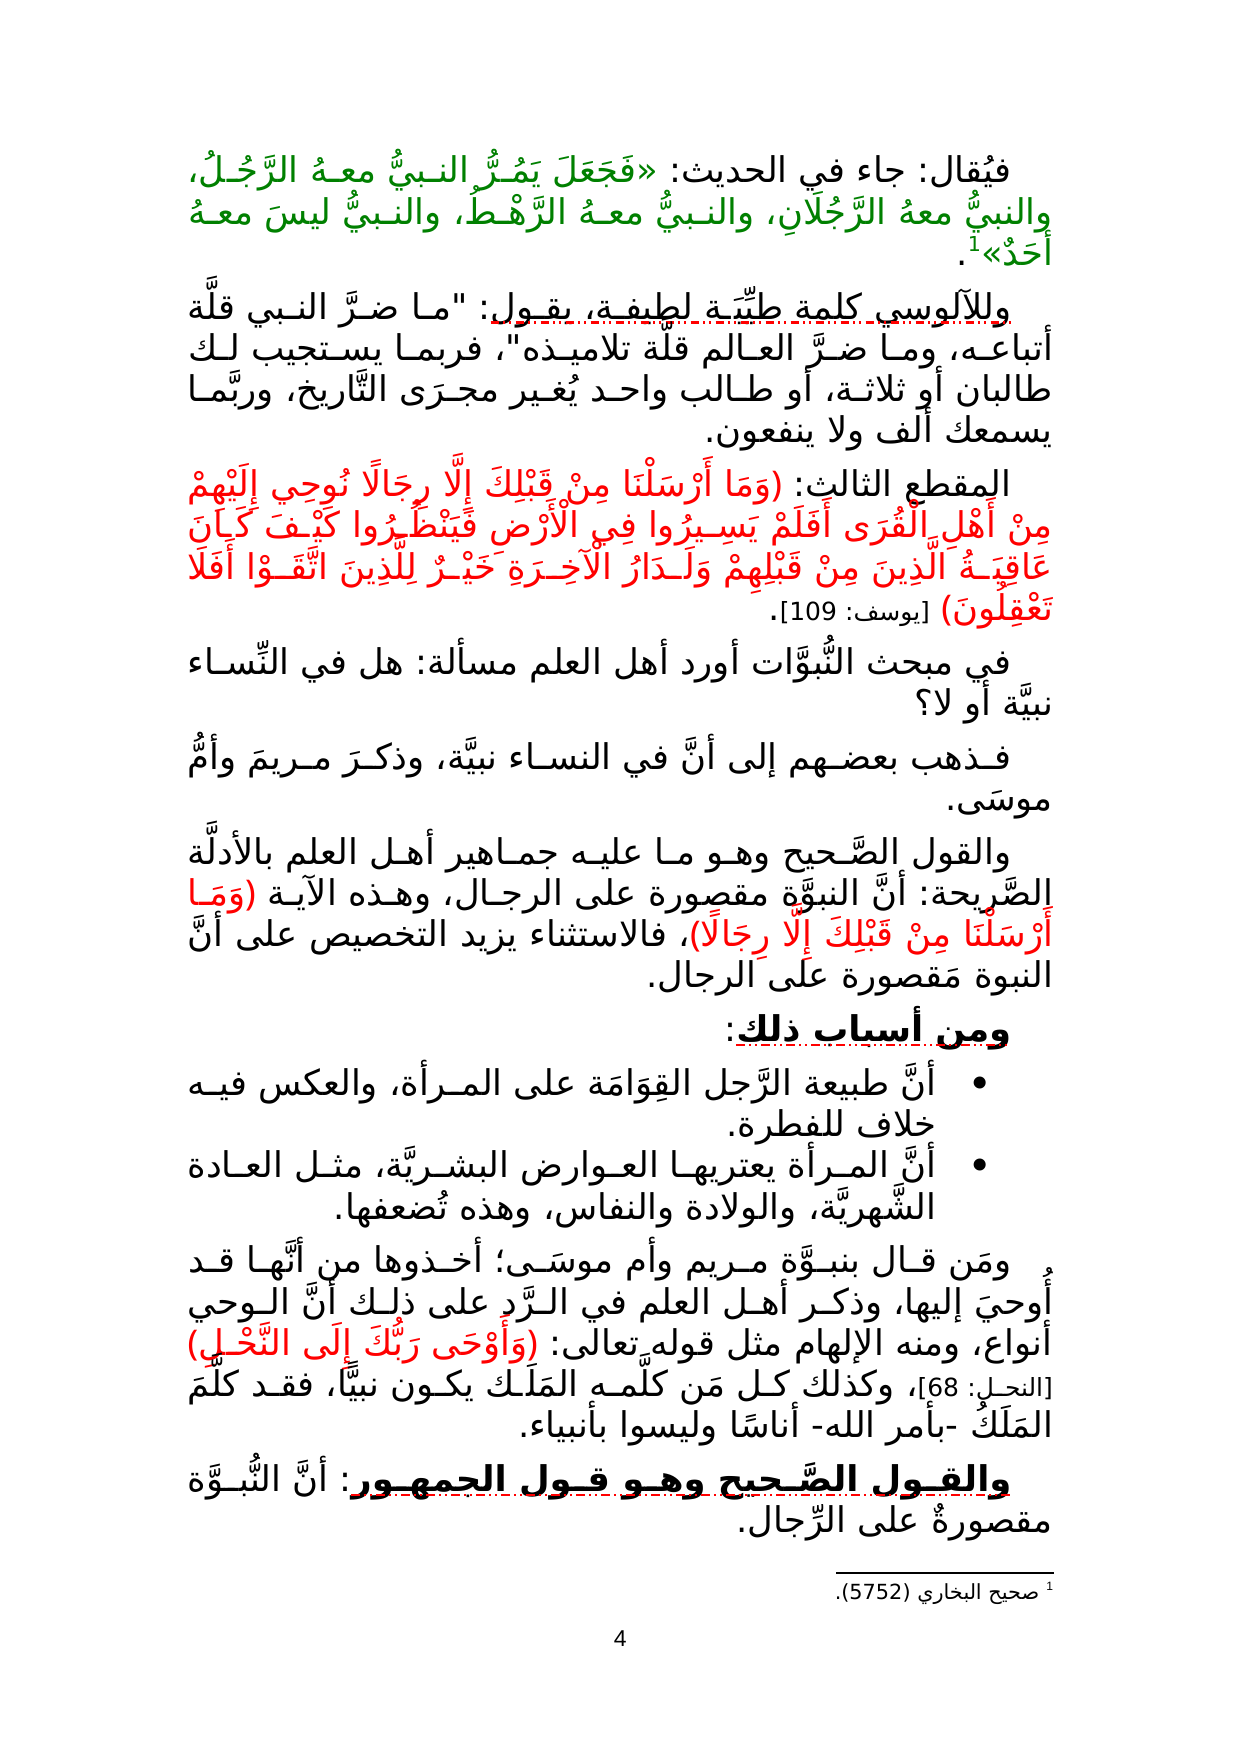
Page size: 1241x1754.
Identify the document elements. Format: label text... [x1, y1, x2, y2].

text ومن أسباب ذلك: [187, 1009, 1053, 1050]
text فيُقال: جاء في الحديث: «فَجَعَلَ يَمُرُّ النبيُّ معهُ الرَّجُلُ، والنبيُّ معهُ الرَّجُلَانِ، والنبيُّ معهُ الرَّهْطُ، والنبيُّ ليسَ معهُ أحَدٌ». [187, 150, 1053, 274]
text ومَن قال بنبوَّة مريم وأم موسَى؛ أخذوها من أنَّها قد أُوحيَ إليها، وذكر أهل العلم في الرَّد على ذلك أنَّ الوحي أنواع، ومنه الإلهام مثل قوله تعالى: ﴿وَأَوْحَى رَبُّكَ إِلَى النَّحْلِ﴾ [النحل: 68]، وكذلك كل مَن كلَّمه المَلَك يكون نبيًّا، فقد كلَّمَ المَلَكُ -بأمر الله- أناسًا وليسوا بأنبياء. [187, 1240, 1053, 1446]
text فذهب بعضهم إلى أنَّ في النساء نبيَّة، وذكرَ مريمَ وأمُّ موسَى. [187, 736, 1053, 819]
text في مبحث النُّبوَّات أورد أهل العلم مسألة: هل في النِّساء نبيَّة أو لا؟ [187, 641, 1053, 724]
text والقول الصَّحيح وهو قول الجمهور: أنَّ النُّبوَّة مقصورةٌ على الرِّجال. [187, 1459, 1053, 1541]
list أنَّ المرأة يعتريها العوارض البشريَّة، مثل العادة الشَّهريَّة، والولادة والنفاس، وهذه تُضعفها. [187, 1145, 974, 1227]
text المقطع الثالث: ﴿وَمَا أَرْسَلْنَا مِنْ قَبْلِكَ إِلَّا رِجَالًا نُوحِي إِلَيْهِمْ مِنْ أَهْلِ الْقُرَى أَفَلَمْ يَسِيرُوا فِي الْأَرْضِ فَيَنْظُرُوا كَيْفَ كَانَ عَاقِبَةُ الَّذِينَ مِنْ قَبْلِهِمْ وَلَدَارُ الْآخِرَةِ خَيْرٌ لِلَّذِينَ اتَّقَوْا أَفَلَا تَعْقِلُونَ﴾ [يوسف: 109]. [187, 464, 1053, 629]
list أنَّ طبيعة الرَّجل القِوَامَة على المرأة، والعكس فيه خلاف للفطرة. [187, 1062, 974, 1145]
text وللآلوسي كلمة طيِّبَة لطيفة، يقول: "ما ضرَّ النبي قلَّة أتباعه، وما ضرَّ العالم قلَّة تلاميذه"، فربما يستجيب لك طالبان أو ثلاثة، أو طالب واحد يُغير مجرَى التَّاريخ، وربَّما يسمعك ألف ولا ينفعون. [187, 286, 1053, 451]
text والقول الصَّحيح وهو ما عليه جماهير أهل العلم بالأدلَّة الصَّريحة: أنَّ النبوَّة مقصورة على الرجال، وهذه الآية ﴿وَمَا أَرْسَلْنَا مِنْ قَبْلِكَ إِلَّا رِجَالًا﴾، فالاستثناء يزيد التخصيص على أنَّ النبوة مَقصورة على الرجال. [187, 831, 1053, 996]
